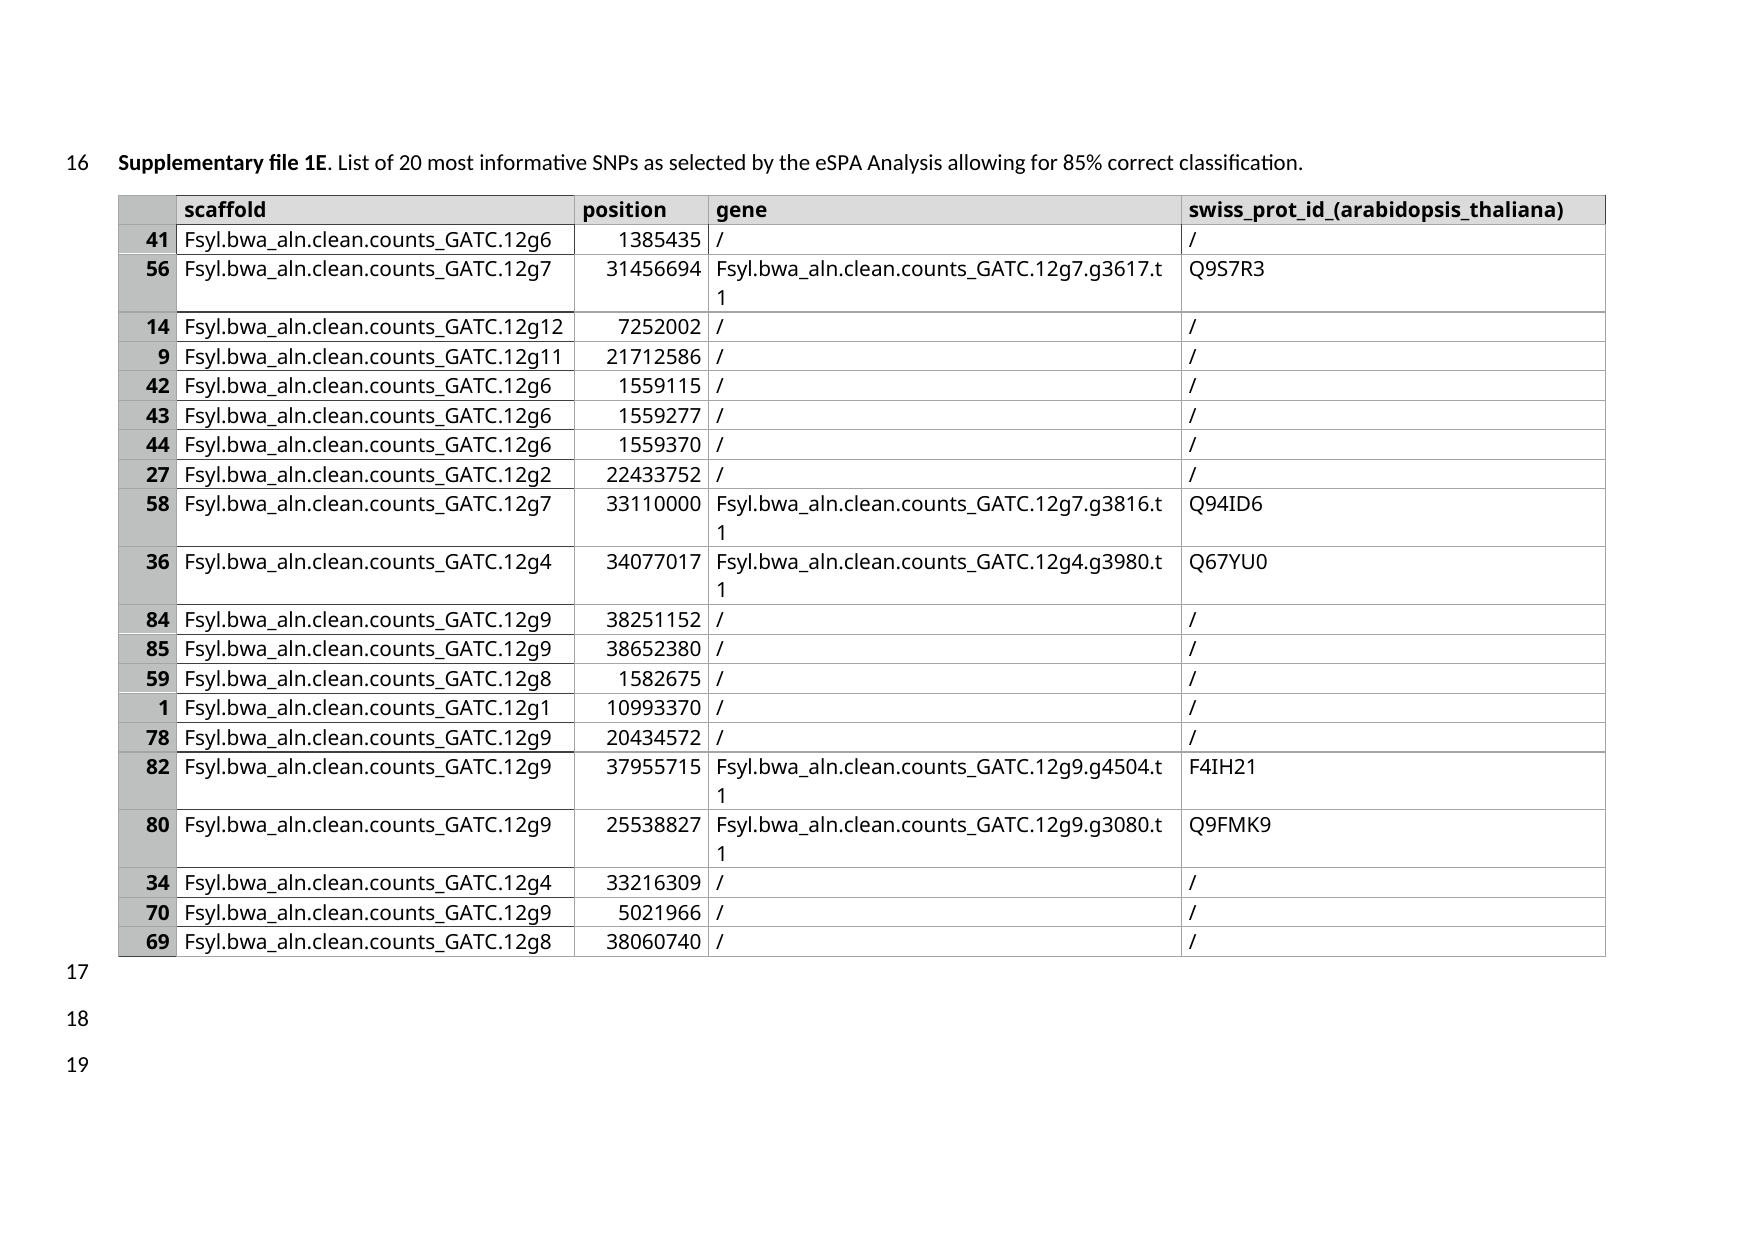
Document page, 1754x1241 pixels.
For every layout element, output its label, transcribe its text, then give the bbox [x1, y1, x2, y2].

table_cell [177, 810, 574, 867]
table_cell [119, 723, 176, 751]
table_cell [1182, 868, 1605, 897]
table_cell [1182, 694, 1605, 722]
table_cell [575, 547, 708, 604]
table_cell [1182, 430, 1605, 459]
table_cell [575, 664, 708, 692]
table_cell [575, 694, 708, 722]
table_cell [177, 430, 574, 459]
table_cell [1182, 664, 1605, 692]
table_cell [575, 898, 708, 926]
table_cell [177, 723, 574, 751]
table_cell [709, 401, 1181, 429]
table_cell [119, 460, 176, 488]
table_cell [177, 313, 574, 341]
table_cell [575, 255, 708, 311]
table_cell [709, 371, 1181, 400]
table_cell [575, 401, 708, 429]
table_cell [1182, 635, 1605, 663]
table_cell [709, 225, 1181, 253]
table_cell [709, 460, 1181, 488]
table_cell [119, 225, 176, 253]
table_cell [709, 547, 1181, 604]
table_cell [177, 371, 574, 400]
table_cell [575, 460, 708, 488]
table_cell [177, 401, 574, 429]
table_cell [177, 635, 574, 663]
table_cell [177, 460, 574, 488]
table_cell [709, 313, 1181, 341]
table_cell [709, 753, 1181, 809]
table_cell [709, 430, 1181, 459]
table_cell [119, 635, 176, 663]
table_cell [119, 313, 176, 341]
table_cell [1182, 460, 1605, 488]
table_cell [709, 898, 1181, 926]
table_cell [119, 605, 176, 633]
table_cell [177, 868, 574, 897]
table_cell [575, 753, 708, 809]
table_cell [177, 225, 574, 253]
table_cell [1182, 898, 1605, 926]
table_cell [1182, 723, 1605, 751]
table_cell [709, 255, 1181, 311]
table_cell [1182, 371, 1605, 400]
text Supplementary file 1E. List of 20 most informative SNPs as selected by the eSPA Analysis allowing for 85% correct classification. [118, 148, 1606, 176]
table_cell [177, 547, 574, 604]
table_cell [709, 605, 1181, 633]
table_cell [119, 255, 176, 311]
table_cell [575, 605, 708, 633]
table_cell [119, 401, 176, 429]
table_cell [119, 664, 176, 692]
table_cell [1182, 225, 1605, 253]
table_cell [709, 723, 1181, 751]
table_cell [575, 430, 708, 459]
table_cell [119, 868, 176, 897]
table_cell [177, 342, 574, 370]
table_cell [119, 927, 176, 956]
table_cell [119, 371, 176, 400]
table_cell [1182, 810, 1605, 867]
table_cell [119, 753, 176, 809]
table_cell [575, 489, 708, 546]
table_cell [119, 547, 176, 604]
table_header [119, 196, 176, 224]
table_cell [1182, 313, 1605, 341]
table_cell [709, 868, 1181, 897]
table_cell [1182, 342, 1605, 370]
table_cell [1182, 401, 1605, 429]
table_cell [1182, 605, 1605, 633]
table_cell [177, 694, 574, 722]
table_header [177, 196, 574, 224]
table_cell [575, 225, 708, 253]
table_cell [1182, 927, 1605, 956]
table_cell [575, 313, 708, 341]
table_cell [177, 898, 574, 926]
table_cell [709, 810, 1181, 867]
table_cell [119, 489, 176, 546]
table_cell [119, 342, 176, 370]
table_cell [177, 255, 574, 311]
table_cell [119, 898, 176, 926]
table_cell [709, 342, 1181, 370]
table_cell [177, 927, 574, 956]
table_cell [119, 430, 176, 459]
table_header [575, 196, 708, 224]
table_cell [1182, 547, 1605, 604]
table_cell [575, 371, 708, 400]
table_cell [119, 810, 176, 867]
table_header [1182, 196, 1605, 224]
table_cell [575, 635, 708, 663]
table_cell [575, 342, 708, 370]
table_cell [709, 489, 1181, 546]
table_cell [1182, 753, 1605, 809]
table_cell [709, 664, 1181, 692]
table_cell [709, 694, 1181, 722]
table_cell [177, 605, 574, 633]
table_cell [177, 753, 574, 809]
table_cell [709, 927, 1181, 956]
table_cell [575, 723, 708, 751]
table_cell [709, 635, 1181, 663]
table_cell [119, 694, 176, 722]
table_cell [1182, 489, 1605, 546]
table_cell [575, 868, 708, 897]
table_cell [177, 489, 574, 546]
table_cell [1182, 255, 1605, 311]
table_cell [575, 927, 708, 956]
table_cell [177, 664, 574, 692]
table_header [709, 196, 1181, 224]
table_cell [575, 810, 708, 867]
